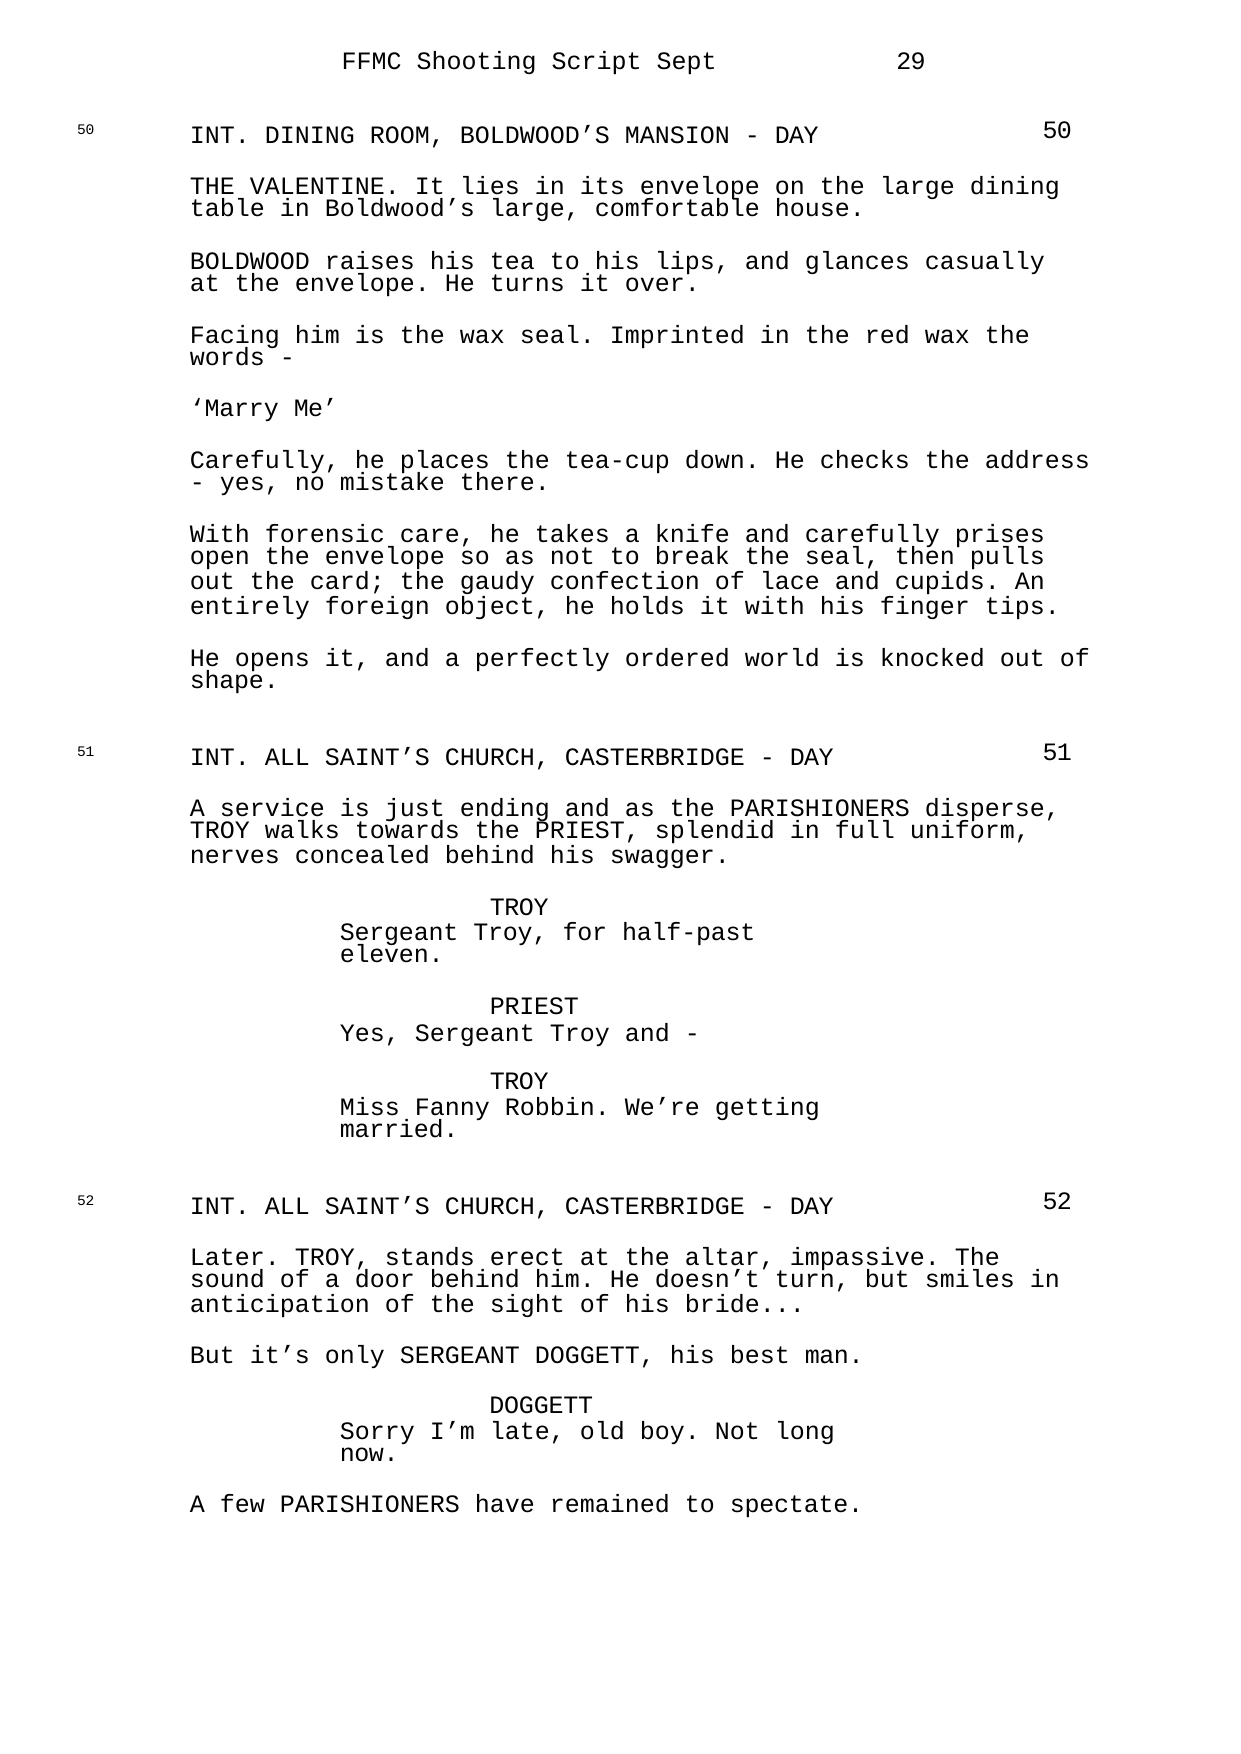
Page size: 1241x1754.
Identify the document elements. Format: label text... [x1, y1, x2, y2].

subtitle TROY [489, 1068, 1107, 1095]
text BOLDWOOD raises his tea to his lips, and glances casually at the envelope. He turns it over. [189, 249, 1081, 299]
text Facing him is the wax seal. Imprinted in the red wax the words - [189, 324, 1071, 373]
text THE VALENTINE. It lies in its envelope on the large dining table in Boldwood’s large, comfortable house. [189, 175, 1081, 224]
subtitle DOGGETT [61, 1392, 1021, 1419]
text Sorry I’m late, old boy. Not long now. [339, 1420, 852, 1469]
text Yes, Sergeant Troy and - [339, 1020, 1107, 1046]
text Carefully, he places the tea-cup down. He checks the address - yes, no mistake there. [189, 448, 1107, 498]
text A few PARISHIONERS have remained to spectate. [189, 1492, 1107, 1520]
subtitle INT. DINING ROOM, BOLDWOOD’S MANSION - DAY 50 [77, 118, 1107, 151]
text A service is just ending and as the PARISHIONERS disperse, TROY walks towards the PRIEST, splendid in full uniform, nerves concealed behind his swagger. [189, 797, 1081, 871]
subtitle INT. ALL SAINT’S CHURCH, CASTERBRIDGE - DAY 51 [77, 740, 1107, 773]
text Miss Fanny Robbin. We’re getting married. [339, 1096, 852, 1145]
subtitle INT. ALL SAINT’S CHURCH, CASTERBRIDGE - DAY 52 [77, 1188, 1107, 1222]
text He opens it, and a perfectly ordered world is knocked out of shape. [189, 647, 1107, 696]
text Later. TROY, stands erect at the altar, impassive. The sound of a door behind him. He doesn’t turn, but smiles in anticipation of the sight of his bride... [189, 1246, 1081, 1320]
subtitle PRIEST [489, 993, 1107, 1020]
text But it’s only SERGEANT DOGGETT, his best man. [189, 1342, 1107, 1371]
text ‘Marry Me’ [189, 396, 1107, 424]
subtitle TROY [189, 894, 849, 920]
text With forensic care, he takes a knife and carefully prises open the envelope so as not to break the seal, then pulls out the card; the gaudy confection of lace and cupids. An entirely foreign object, he holds it with his finger tips. [189, 523, 1081, 622]
text Sergeant Troy, for half-past eleven. [339, 921, 822, 970]
